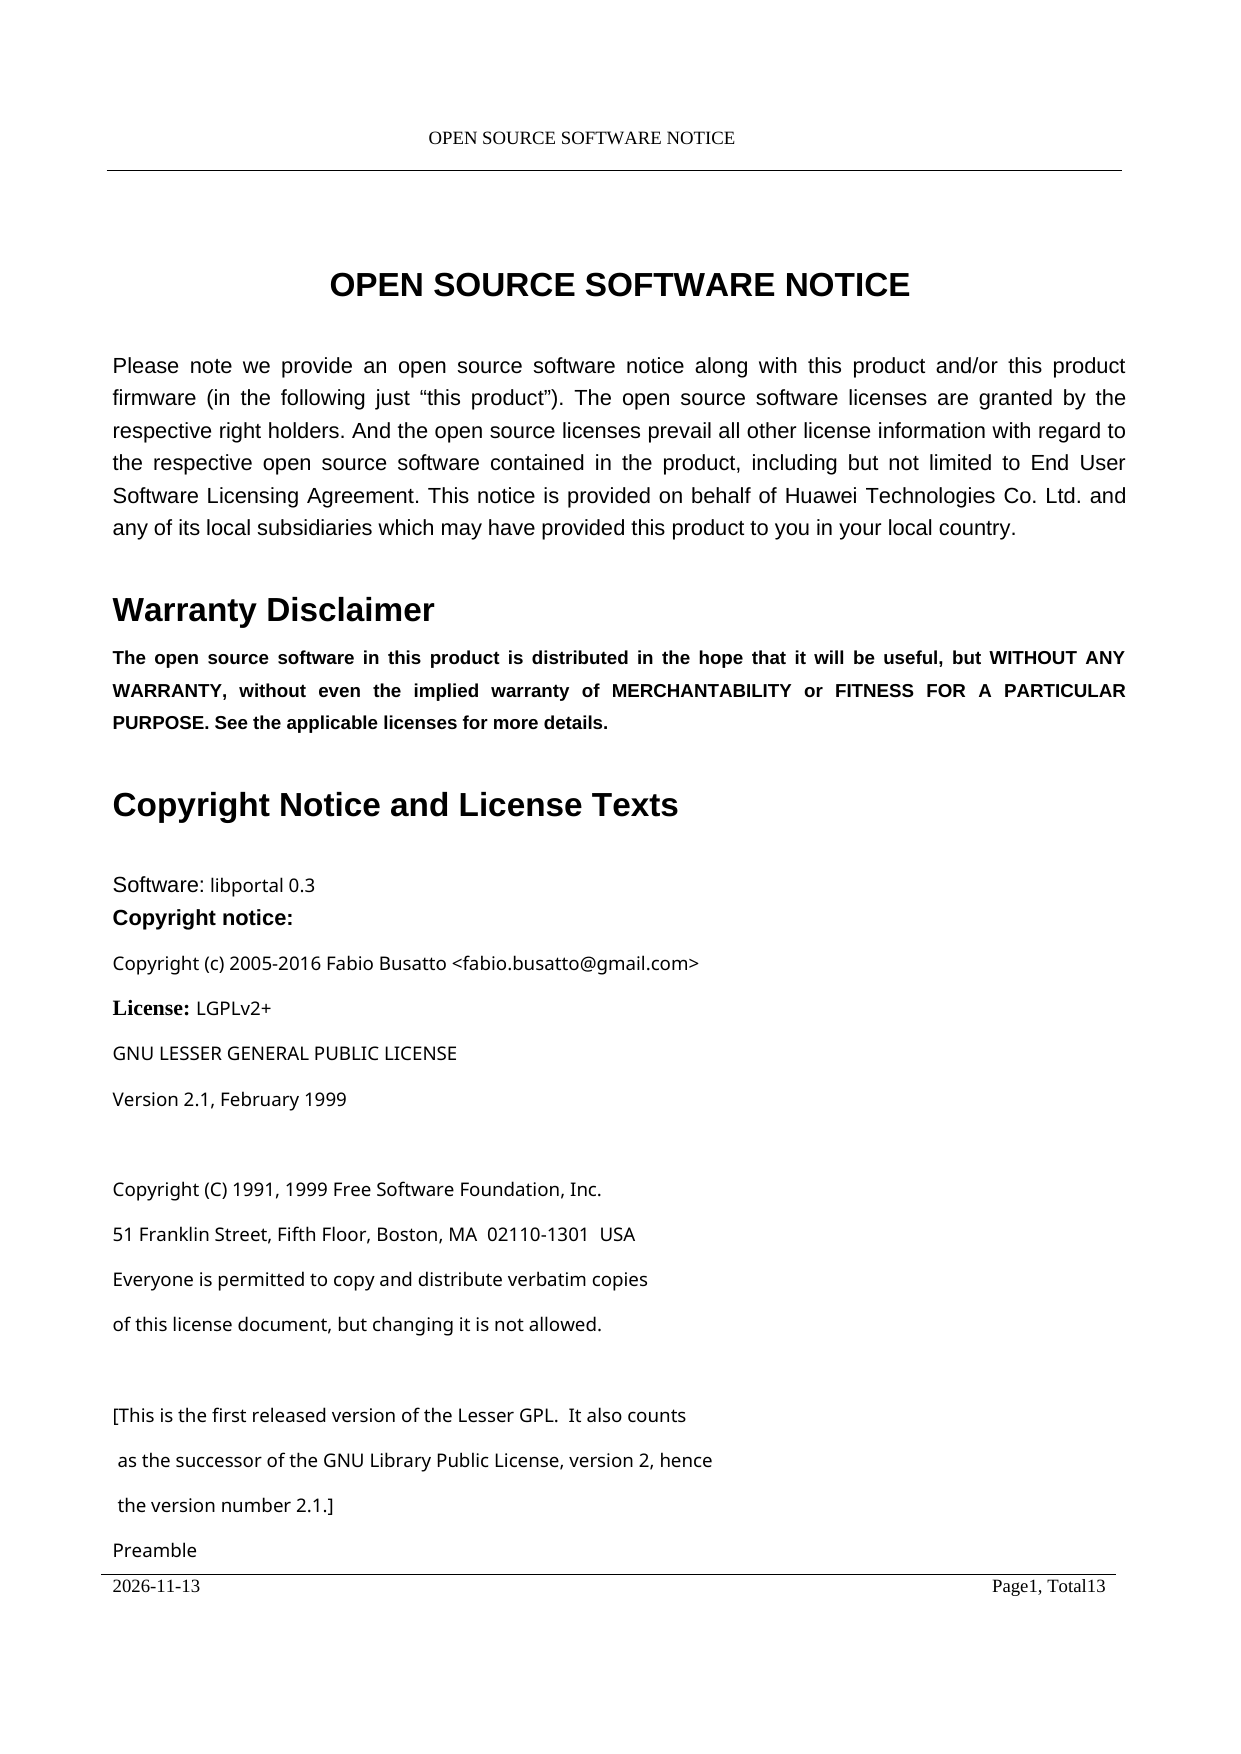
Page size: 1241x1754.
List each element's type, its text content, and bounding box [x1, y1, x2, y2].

text 51 Franklin Street, Fifth Floor, Boston, MA 02110-1301 USA [112, 1218, 1128, 1250]
text The open source software in this product is distributed in the hope that it will be useful, but WITHOUT ANY WARRANTY, without even the implied warranty of MERCHANTABILITY or FITNESS FOR A PARTICULAR PURPOSE. See the applicable licenses for more details. [112, 641, 1128, 739]
text Everyone is permitted to copy and distribute verbatim copies [112, 1263, 1128, 1296]
text Copyright (c) 2005-2016 Fabio Busatto <fabio.busatto@gmail.com> [112, 947, 1128, 979]
text [This is the first released version of the Lesser GPL. It also counts [112, 1399, 1128, 1431]
text Copyright Notice and License Texts [112, 771, 1128, 836]
text OPEN SOURCE SOFTWARE NOTICE [112, 251, 1128, 316]
text as the successor of the GNU Library Public License, version 2, hence [112, 1444, 1128, 1476]
text the version number 2.1.] [112, 1489, 1128, 1522]
text Copyright notice: [112, 901, 1128, 934]
text Version 2.1, February 1999 [112, 1082, 1128, 1115]
text License: LGPLv2+ [112, 992, 1128, 1024]
text of this license document, but changing it is not allowed. [112, 1308, 1128, 1341]
text Preamble [112, 1534, 1128, 1567]
text GNU LESSER GENERAL PUBLIC LICENSE [112, 1037, 1128, 1070]
text Warranty Disclaimer [112, 576, 1128, 641]
text Software: libportal 0.3 [112, 869, 1128, 901]
text Copyright (C) 1991, 1999 Free Software Foundation, Inc. [112, 1173, 1128, 1205]
text Please note we provide an open source software notice along with this product and/or this product firmware (in the following just “this product”). The open source software licenses are granted by the respective right holders. And the open source licenses prevail all other license information with regard to the respective open source software contained in the product, including but not limited to End User Software Licensing Agreement. This notice is provided on behalf of Huawei Technologies Co. Ltd. and any of its local subsidiaries which may have provided this product to you in your local country. [112, 349, 1128, 544]
